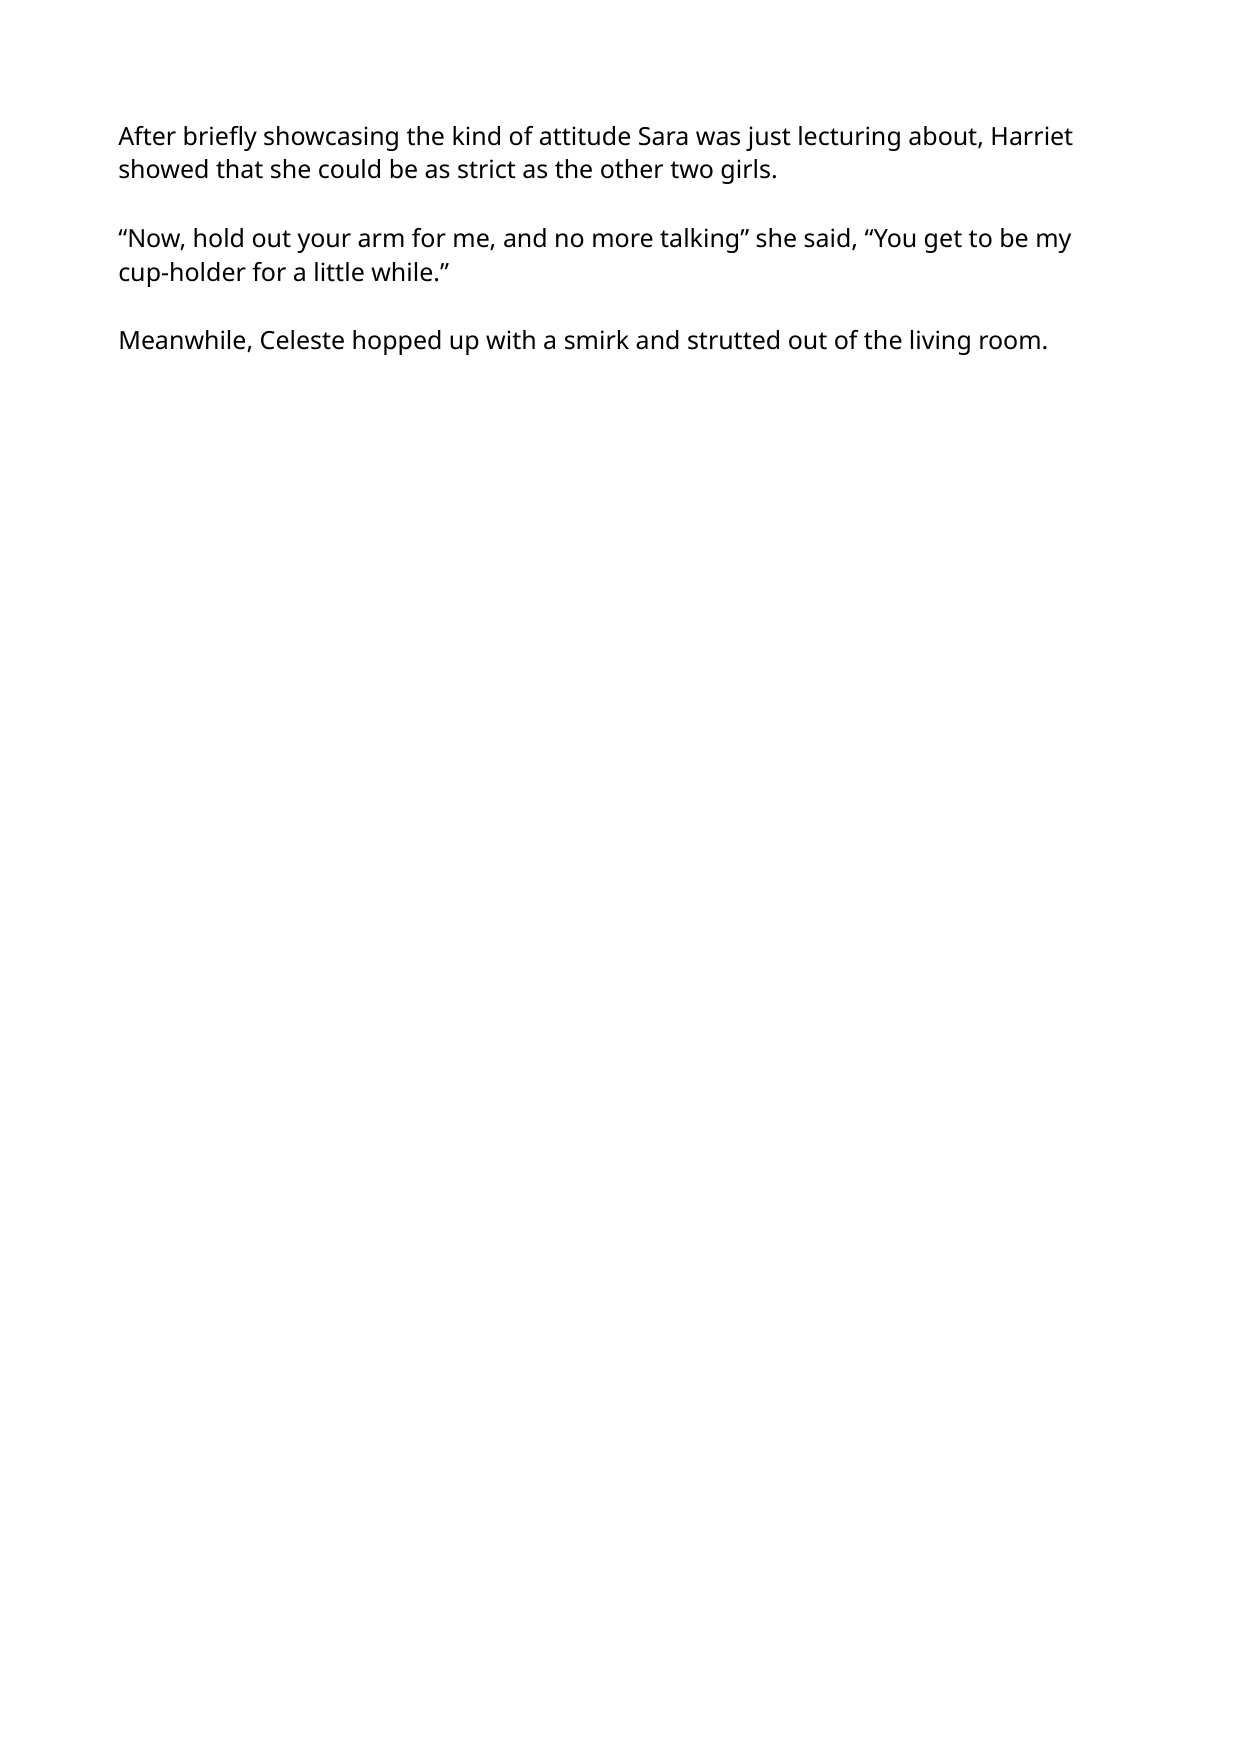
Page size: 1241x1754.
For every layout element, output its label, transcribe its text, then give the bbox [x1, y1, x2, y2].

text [118, 118, 1122, 186]
text Meanwhile, Celeste hopped up with a smirk and strutted out of the living room. [118, 322, 1122, 357]
text “Now, hold out your arm for me, and no more talking” she said, “You get to be my cup-holder for a little while.” [118, 220, 1122, 288]
